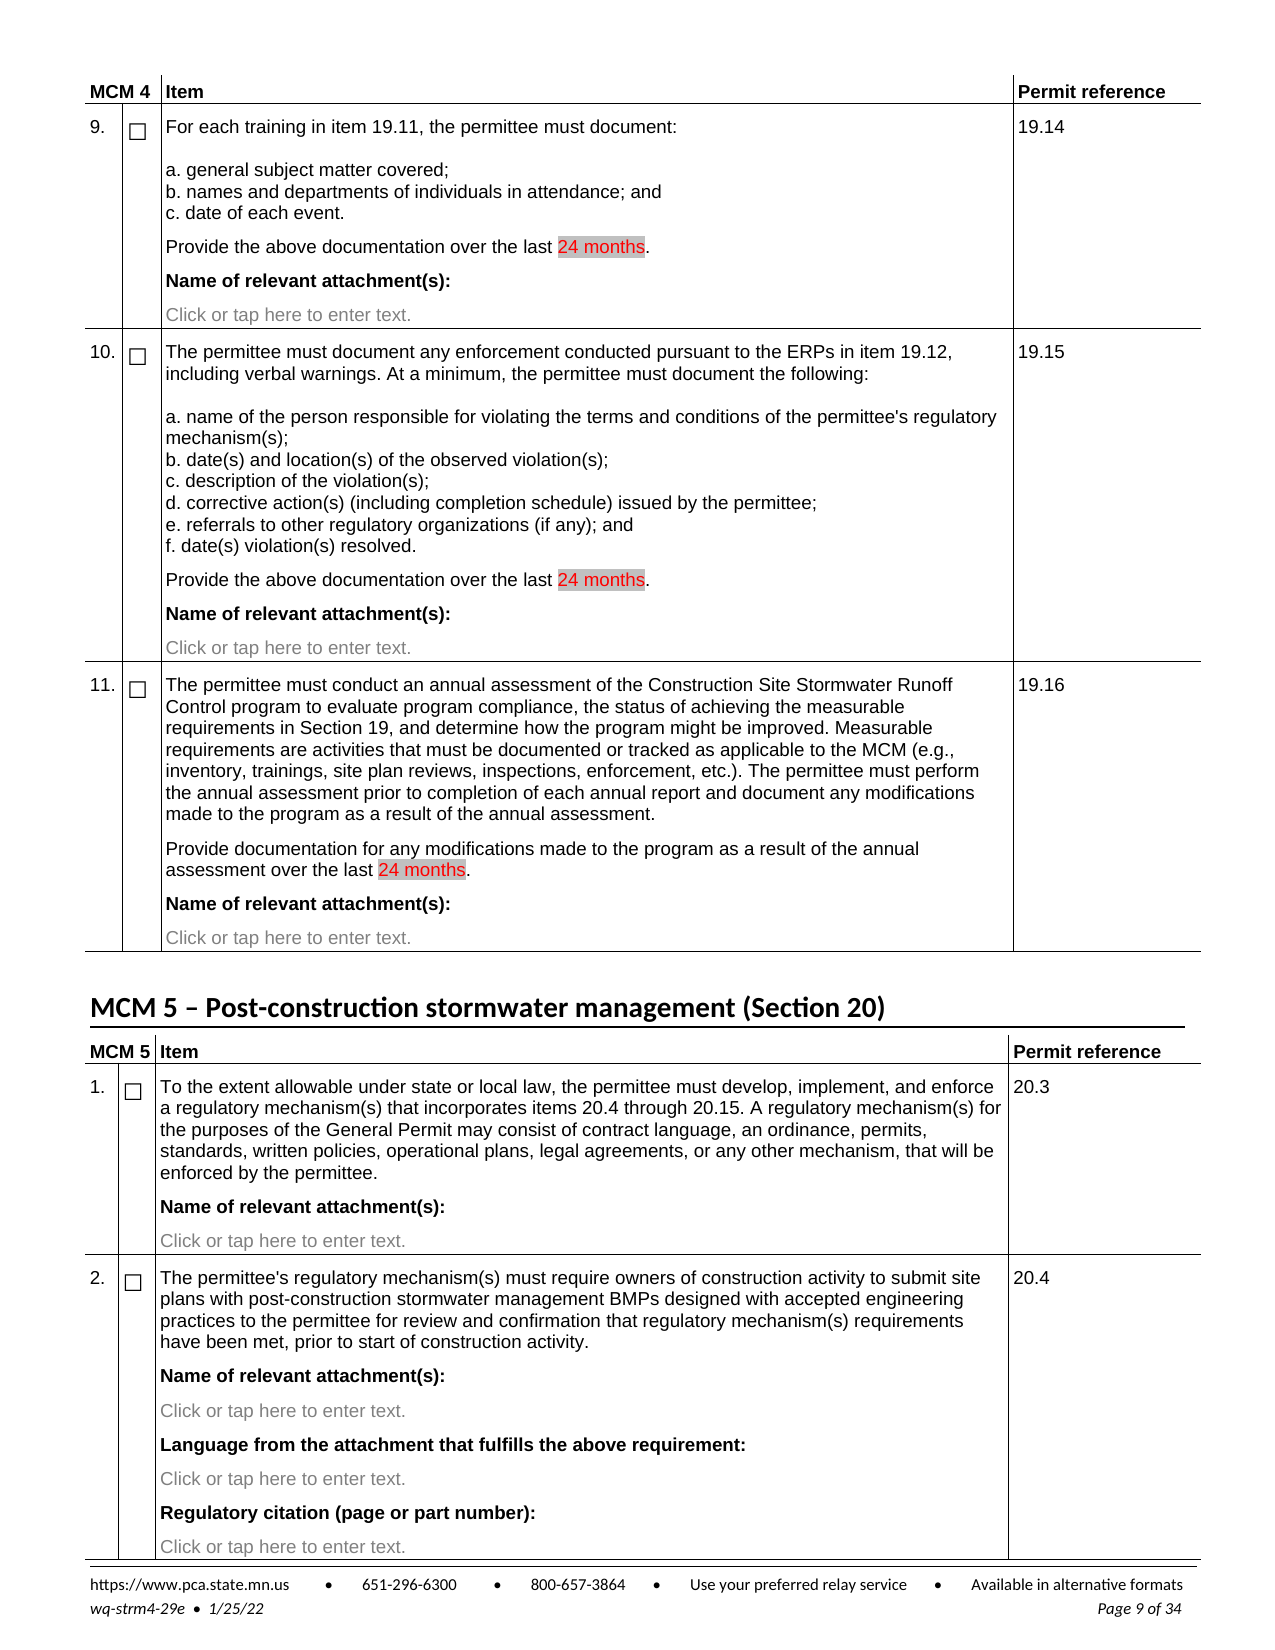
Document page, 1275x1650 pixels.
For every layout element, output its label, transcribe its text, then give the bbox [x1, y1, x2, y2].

table_cell [85, 1064, 118, 1253]
table_header Permit reference [1009, 1035, 1201, 1062]
table_header MCM 4 [85, 75, 161, 103]
table_cell 20.3 [1009, 1064, 1201, 1253]
table_cell [85, 329, 122, 661]
table_cell Provide the above documentation over the last 24 months. Name of relevant attachment(s): [162, 329, 1013, 661]
table_cell The permittee's regulatory mechanism(s) must require owners of construction activity to submit site plans with post-construction stormwater management BMPs designed with accepted engineering practices to the permittee for review and confirmation that regulatory mechanism(s) requirements have been met, prior to start of construction activity. Name of relevant attachment(s): Language from the attachment that fulfills the above requirement: Regulatory citation (page or part number): [156, 1255, 1008, 1559]
table_header Item [156, 1035, 1008, 1062]
table_cell 20.4 [1009, 1255, 1201, 1559]
table_cell The permittee must conduct an annual assessment of the Construction Site Stormwater Runoff Control program to evaluate program compliance, the status of achieving the measurable requirements in Section 19, and determine how the program might be improved. Measurable requirements are activities that must be documented or tracked as applicable to the MCM (e.g., inventory, trainings, site plan reviews, inspections, enforcement, etc.). The permittee must perform the annual assessment prior to completion of each annual report and document any modifications made to the program as a result of the annual assessment. Provide documentation for any modifications made to the program as a result of the annual assessment over the last 24 months. Name of relevant attachment(s): [162, 662, 1013, 951]
table_cell [85, 104, 122, 328]
table_header MCM 5 [85, 1035, 155, 1062]
table_cell [85, 1255, 118, 1559]
table_cell For each training in item 19.11, the permittee must document: a. general subject matter covered; b. names and departments of individuals in attendance; and c. date of each event. Provide the above documentation over the last 24 months. Name of relevant attachment(s): [162, 104, 1013, 328]
table_cell 19.15 [1014, 329, 1201, 661]
table_cell [85, 662, 122, 951]
table_header Item [162, 75, 1013, 103]
subtitle MCM 5 – Post-construction stormwater management (Section 20) [90, 989, 1185, 1026]
table_cell To the extent allowable under state or local law, the permittee must develop, implement, and enforce a regulatory mechanism(s) that incorporates items 20.4 through 20.15. A regulatory mechanism(s) for the purposes of the General Permit may consist of contract language, an ordinance, permits, standards, written policies, operational plans, legal agreements, or any other mechanism, that will be enforced by the permittee. Name of relevant attachment(s): [156, 1064, 1008, 1253]
table_cell 19.16 [1014, 662, 1201, 951]
table_header Permit reference [1014, 75, 1201, 103]
table_cell 19.14 [1014, 104, 1201, 328]
